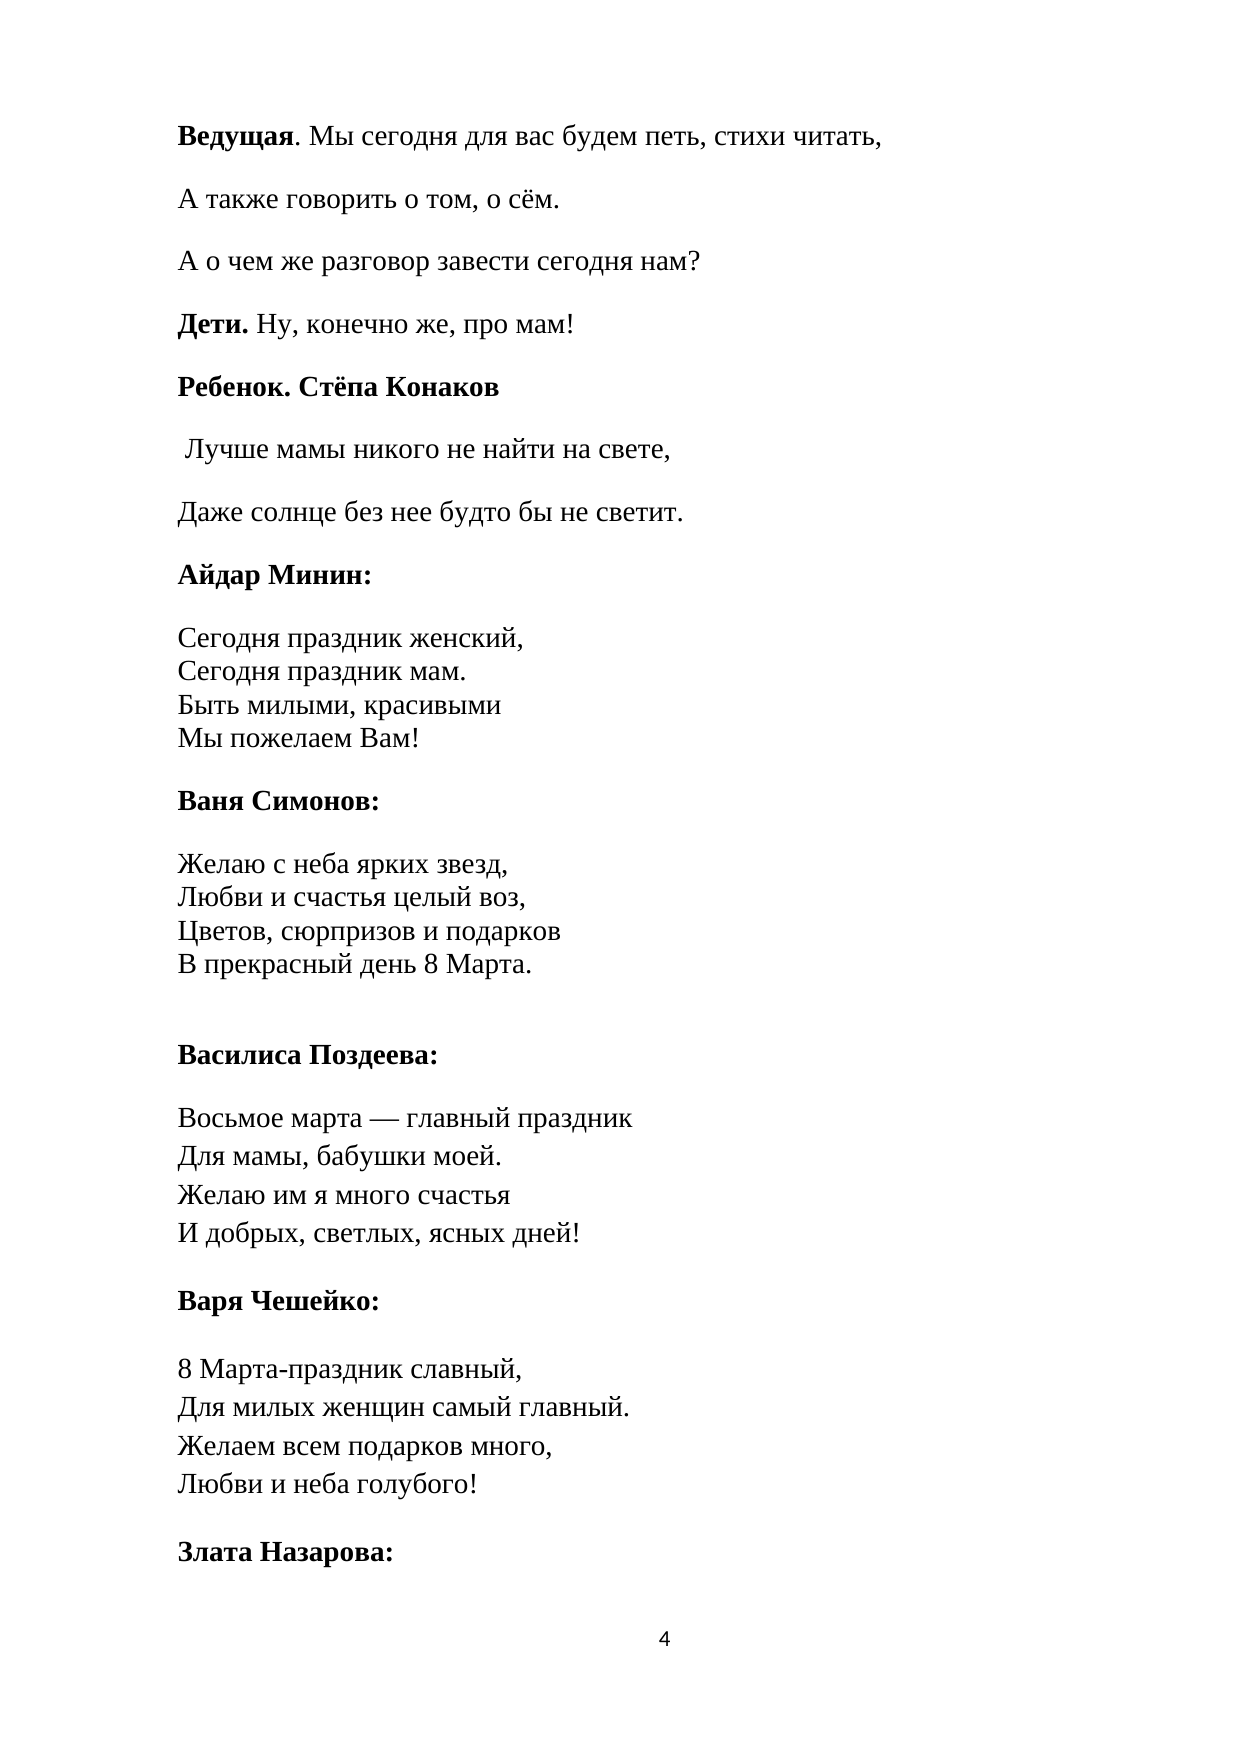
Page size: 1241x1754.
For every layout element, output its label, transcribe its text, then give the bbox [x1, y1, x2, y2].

text Лучше мамы никого не найти на свете, [177, 432, 1152, 465]
text Желаю с неба ярких звезд, Любви и счастья целый воз, Цветов, сюрпризов и подарков В прекрасный день 8 Марта. [177, 846, 1152, 1008]
text Ребенок. Стёпа Конаков [177, 369, 1152, 402]
text Дети. Ну, конечно же, про мам! [177, 306, 1152, 340]
text Даже солнце без нее будто бы не светит. [177, 494, 1152, 528]
text Ваня Симонов: [177, 783, 1152, 817]
text А о чем же разговор завести сегодня нам? [177, 243, 1152, 277]
text Сегодня праздник женский, Сегодня праздник мам. Быть милыми, красивыми Мы пожелаем Вам! [177, 620, 1152, 754]
text 8 Марта-праздник славный, Для милых женщин самый главный. Желаем всем подарков много, Любви и неба голубого! [177, 1351, 1152, 1500]
text Восьмое марта — главный праздник Для мамы, бабушки моей. Желаю им я много счастья И добрых, светлых, ясных дней! [177, 1100, 1152, 1249]
text Варя Чешейко: [177, 1283, 1152, 1317]
text Злата Назарова: [177, 1534, 1152, 1568]
text Василиса Поздеева: [177, 1037, 1152, 1071]
text Айдар Минин: [177, 557, 1152, 591]
text А также говорить о том, о сём. [177, 181, 1152, 214]
text Ведущая. Мы сегодня для вас будем петь, стихи читать, [177, 118, 1152, 152]
